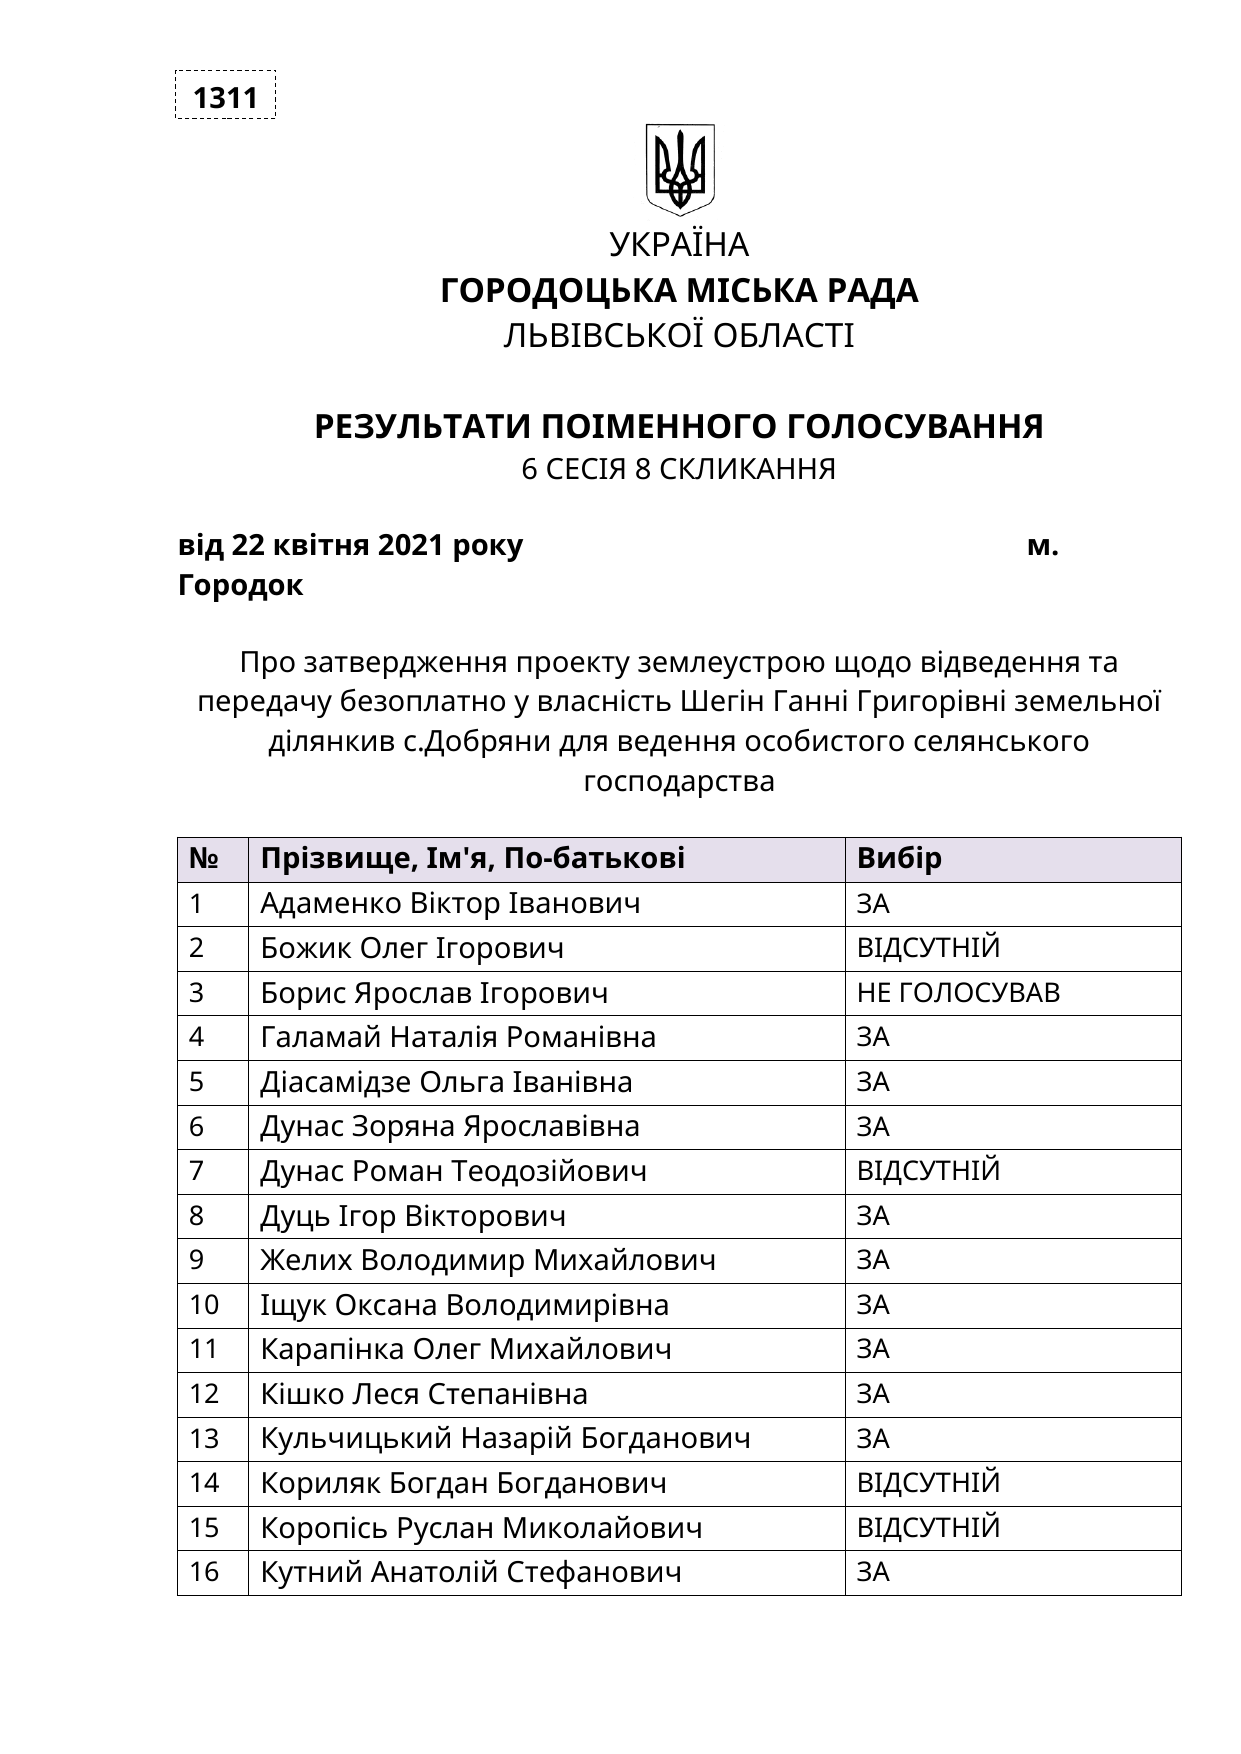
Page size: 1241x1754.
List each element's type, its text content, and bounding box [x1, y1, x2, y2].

table_cell 8 [178, 1195, 248, 1238]
table_cell 4 [178, 1016, 248, 1060]
table_cell Борис Ярослав Ігорович [249, 972, 845, 1015]
table_cell ЗА [846, 1061, 1181, 1104]
table_cell ЗА [846, 1551, 1181, 1595]
text ЛЬВІВСЬКОЇ ОБЛАСТІ [177, 312, 1181, 357]
table_cell 11 [178, 1329, 248, 1372]
text від 22 квітня 2021 року м. Городок [177, 525, 1181, 604]
table_cell 7 [178, 1150, 248, 1194]
table_cell Дуць Ігор Вікторович [249, 1195, 845, 1238]
table_cell Кішко Леся Степанівна [249, 1373, 845, 1417]
table_cell 6 [178, 1106, 248, 1149]
table_cell Дунас Роман Теодозійович [249, 1150, 845, 1194]
table_cell 3 [178, 972, 248, 1015]
table_cell Іщук Оксана Володимирівна [249, 1284, 845, 1327]
table_cell Кориляк Богдан Богданович [249, 1462, 845, 1506]
table_cell ЗА [846, 1195, 1181, 1238]
table_cell Діасамідзе Ольга Іванівна [249, 1061, 845, 1104]
table_cell Адаменко Віктор Іванович [249, 883, 845, 926]
table_cell ЗА [846, 1329, 1181, 1372]
table_cell ВІДСУТНІЙ [846, 1507, 1181, 1550]
table_cell ЗА [846, 883, 1181, 926]
table_cell ВІДСУТНІЙ [846, 1150, 1181, 1194]
table_cell Дунас Зоряна Ярославівна [249, 1106, 845, 1149]
text УКРАЇНА [177, 221, 1181, 266]
table_cell 16 [178, 1551, 248, 1595]
table_cell НЕ ГОЛОСУВАВ [846, 972, 1181, 1015]
table_header № [178, 838, 248, 882]
table_header Прізвище, Ім'я, По-батькові [249, 838, 845, 882]
table_cell 14 [178, 1462, 248, 1506]
text 6 СЕСІЯ 8 СКЛИКАННЯ [177, 448, 1181, 488]
text Про затвердження проекту землеустрою щодо відведення та передачу безоплатно у власність Шегін Ганні Григорівні земельної ділянкив с.Добряни для ведення особистого селянського господарства [177, 641, 1181, 800]
table_header Вибір [846, 838, 1181, 882]
table_cell ЗА [846, 1106, 1181, 1149]
table_cell ЗА [846, 1239, 1181, 1283]
table_cell 12 [178, 1373, 248, 1417]
table_cell Кутний Анатолій Стефанович [249, 1551, 845, 1595]
table_cell 15 [178, 1507, 248, 1550]
text ГОРОДОЦЬКА МІСЬКА РАДА [177, 266, 1181, 312]
table_cell ВІДСУТНІЙ [846, 927, 1181, 971]
table_cell 10 [178, 1284, 248, 1327]
table_cell ЗА [846, 1418, 1181, 1461]
table_cell Галамай Наталія Романівна [249, 1016, 845, 1060]
table_cell Божик Олег Ігорович [249, 927, 845, 971]
table_cell 5 [178, 1061, 248, 1104]
table_cell ЗА [846, 1016, 1181, 1060]
table_cell 1 [178, 883, 248, 926]
table_cell ЗА [846, 1373, 1181, 1417]
table_cell ВІДСУТНІЙ [846, 1462, 1181, 1506]
picture [633, 118, 726, 221]
table_cell 13 [178, 1418, 248, 1461]
table_cell Коропісь Руслан Миколайович [249, 1507, 845, 1550]
table_cell Желих Володимир Михайлович [249, 1239, 845, 1283]
table_cell ЗА [846, 1284, 1181, 1327]
text РЕЗУЛЬТАТИ ПОІМЕННОГО ГОЛОСУВАННЯ [177, 403, 1181, 448]
table_cell Карапінка Олег Михайлович [249, 1329, 845, 1372]
table_cell 2 [178, 927, 248, 971]
table_cell 9 [178, 1239, 248, 1283]
table_cell Кульчицький Назарій Богданович [249, 1418, 845, 1461]
